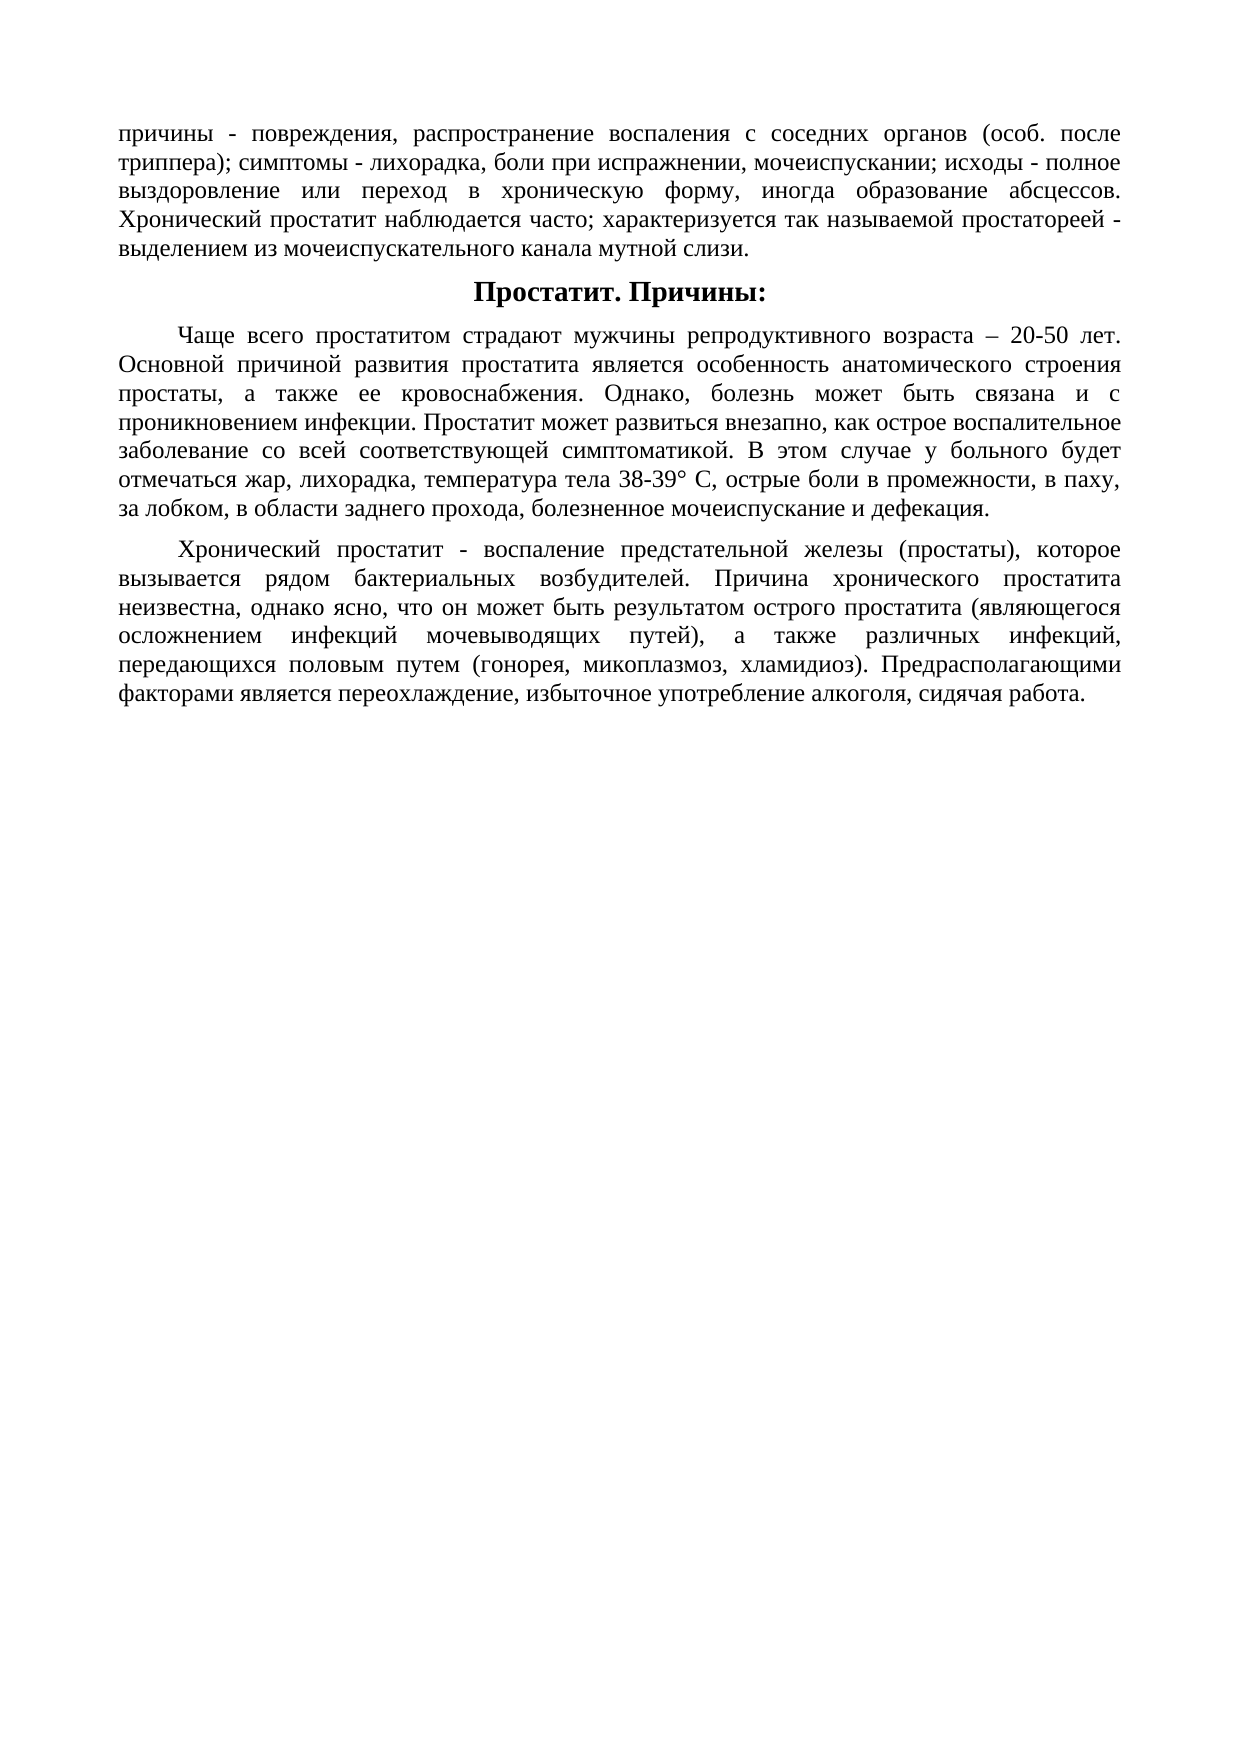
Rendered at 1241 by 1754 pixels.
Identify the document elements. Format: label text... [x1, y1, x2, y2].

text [118, 118, 1122, 262]
text Простатит. Причины: [118, 274, 1122, 308]
text Чаще всего простатитом страдают мужчины репродуктивного возраста – 20-50 лет. Основной причиной развития простатита является особенность анатомического строения простаты, а также ее кровоснабжения. Однако, болезнь может быть связана и с проникновением инфекции. Простатит может развиться внезапно, как острое воспалительное заболевание со всей соответствующей симптоматикой. В этом случае у больного будет отмечаться жар, лихорадка, температура тела 38-39° С, острые боли в промежности, в паху, за лобком, в области заднего прохода, болезненное мочеиспускание и дефекация. [118, 320, 1122, 522]
text Хронический простатит - воспаление предстательной железы (простаты), которое вызывается рядом бактериальных возбудителей. Причина хронического простатита неизвестна, однако ясно, что он может быть результатом острого простатита (являющегося осложнением инфекций мочевыводящих путей), а также различных инфекций, передающихся половым путем (гонорея, микоплазмоз, хламидиоз). Предрасполагающими факторами является переохлаждение, избыточное употребление алкоголя, сидячая работа. [118, 534, 1122, 707]
